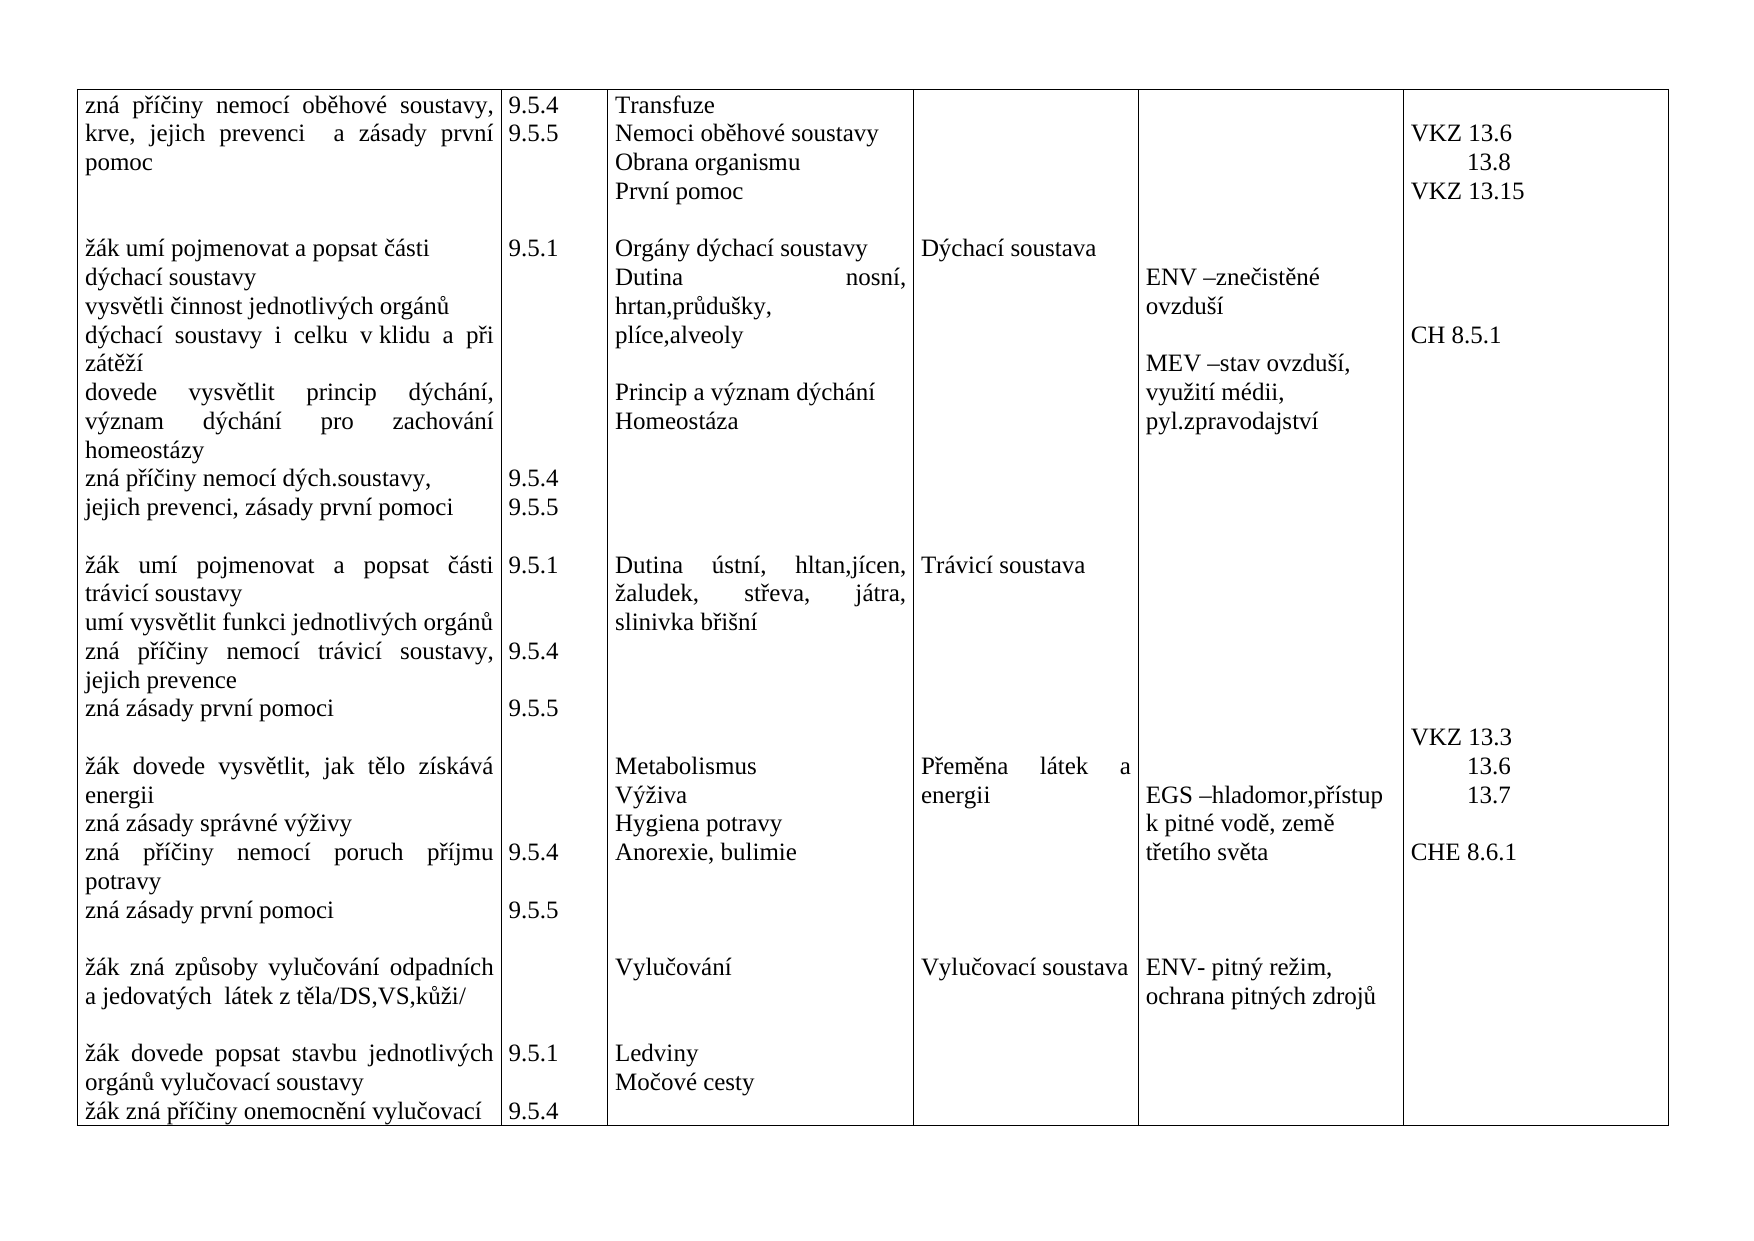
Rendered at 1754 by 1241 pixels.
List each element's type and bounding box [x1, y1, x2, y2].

table_cell [1404, 90, 1668, 1125]
table_cell [1139, 90, 1403, 1125]
table_cell [914, 90, 1138, 1125]
table_cell [608, 90, 913, 1125]
table_cell [502, 90, 607, 1125]
table_cell [78, 90, 501, 1125]
